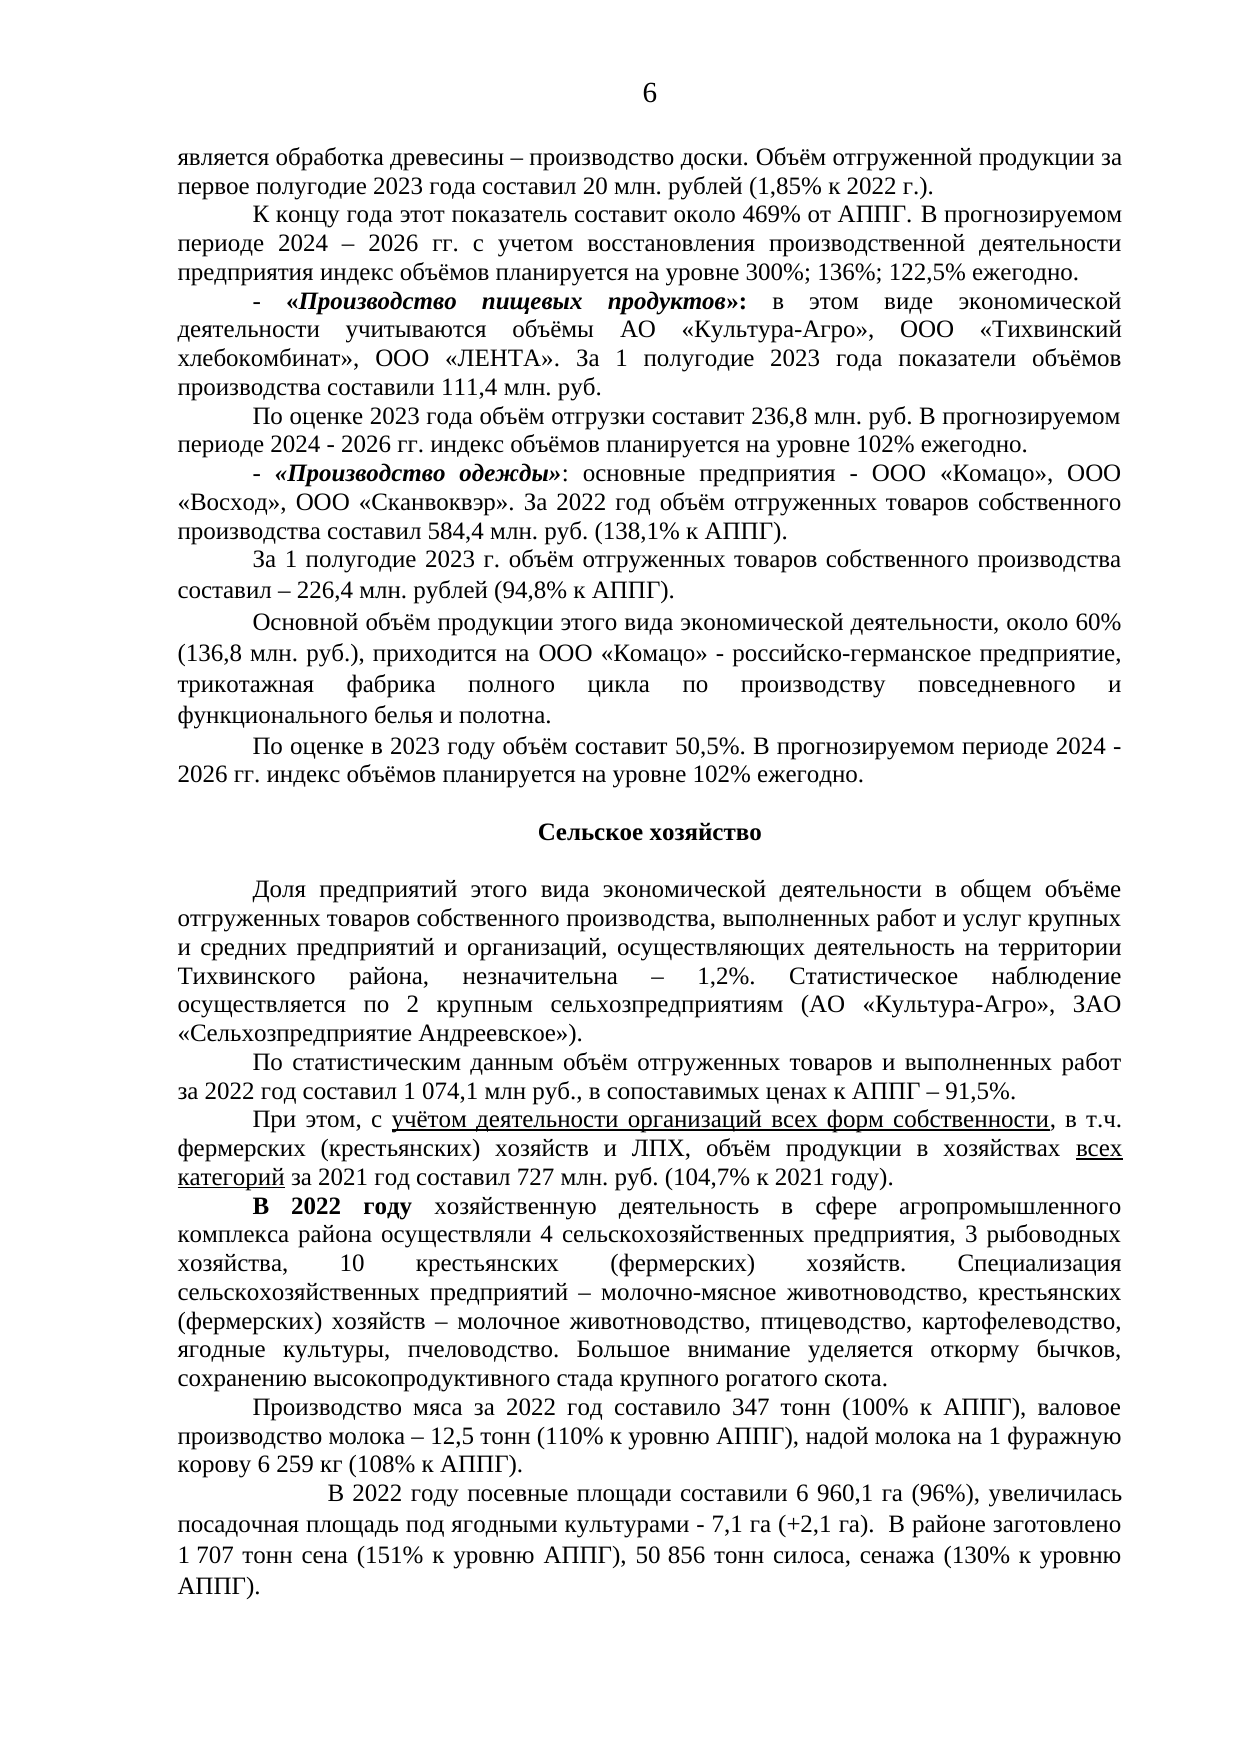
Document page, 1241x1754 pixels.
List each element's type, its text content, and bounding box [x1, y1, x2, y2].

text В 2022 году посевные площади составили 6 960,1 га (96%), увеличилась посадочная площадь под ягодными культурами - 7,1 га (+2,1 га). В районе заготовлено 1 707 тонн сена (151% к уровню АППГ), 50 856 тонн силоса, сенажа (130% к уровню АППГ). [177, 1478, 1122, 1600]
text По статистическим данным объём отгруженных товаров и выполненных работ за 2022 год составил 1 074,1 млн руб., в сопоставимых ценах к АППГ – 91,5%. [177, 1047, 1122, 1104]
text Основной объём продукции этого вида экономической деятельности, около 60% (136,8 млн. руб.), приходится на ООО «Комацо» - российско-германское предприятие, трикотажная фабрика полного цикла по производству повседневного и функционального белья и полотна. [177, 607, 1122, 728]
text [177, 142, 1122, 199]
text Производство мяса за 2022 год составило 347 тонн (100% к АППГ), валовое производство молока – 12,5 тонн (110% к уровню АППГ), надой молока на 1 фуражную корову 6 259 кг (108% к АППГ). [177, 1392, 1122, 1478]
text Сельское хозяйство [177, 817, 1122, 846]
text Доля предприятий этого вида экономической деятельности в общем объёме отгруженных товаров собственного производства, выполненных работ и услуг крупных и средних предприятий и организаций, осуществляющих деятельность на территории Тихвинского района, незначительна – 1,2%. Статистическое наблюдение осуществляется по 2 крупным сельхозпредприятиям (АО «Культура-Агро», ЗАО «Сельхозпредприятие Андреевское»). [177, 874, 1122, 1047]
text По оценке в 2023 году объём составит 50,5%. В прогнозируемом периоде 2024 - 2026 гг. индекс объёмов планируется на уровне 102% ежегодно. [177, 731, 1122, 788]
text - «Производство пищевых продуктов»: в этом виде экономической деятельности учитываются объёмы АО «Культура-Агро», ООО «Тихвинский хлебокомбинат», ООО «ЛЕНТА». За 1 полугодие 2023 года показатели объёмов производства составили 111,4 млн. руб. [177, 286, 1122, 401]
text За 1 полугодие 2023 г. объём отгруженных товаров собственного производства составил – 226,4 млн. рублей (94,8% к АППГ). [177, 544, 1122, 604]
text По оценке 2023 года объём отгрузки составит 236,8 млн. руб. В прогнозируемом периоде 2024 - 2026 гг. индекс объёмов планируется на уровне 102% ежегодно. [177, 401, 1122, 458]
text В 2022 году хозяйственную деятельность в сфере агропромышленного комплекса района осуществляли 4 сельскохозяйственных предприятия, 3 рыбоводных хозяйства, 10 крестьянских (фермерских) хозяйств. Специализация сельскохозяйственных предприятий – молочно-мясное животноводство, крестьянских (фермерских) хозяйств – молочное животноводство, птицеводство, картофелеводство, ягодные культуры, пчеловодство. Большое внимание уделяется откорму бычков, сохранению высокопродуктивного стада крупного рогатого скота. [177, 1191, 1122, 1392]
text - «Производство одежды»: основные предприятия - ООО «Комацо», ООО «Восход», ООО «Сканвоквэр». За 2022 год объём отгруженных товаров собственного производства составил 584,4 млн. руб. (138,1% к АППГ). [177, 458, 1122, 544]
text При этом, с учётом деятельности организаций всех форм собственности, в т.ч. фермерских (крестьянских) хозяйств и ЛПХ, объём продукции в хозяйствах всех категорий за 2021 год составил 727 млн. руб. (104,7% к 2021 году). [177, 1104, 1122, 1191]
text К концу года этот показатель составит около 469% от АППГ. В прогнозируемом периоде 2024 – 2026 гг. с учетом восстановления производственной деятельности предприятия индекс объёмов планируется на уровне 300%; 136%; 122,5% ежегодно. [177, 199, 1122, 286]
